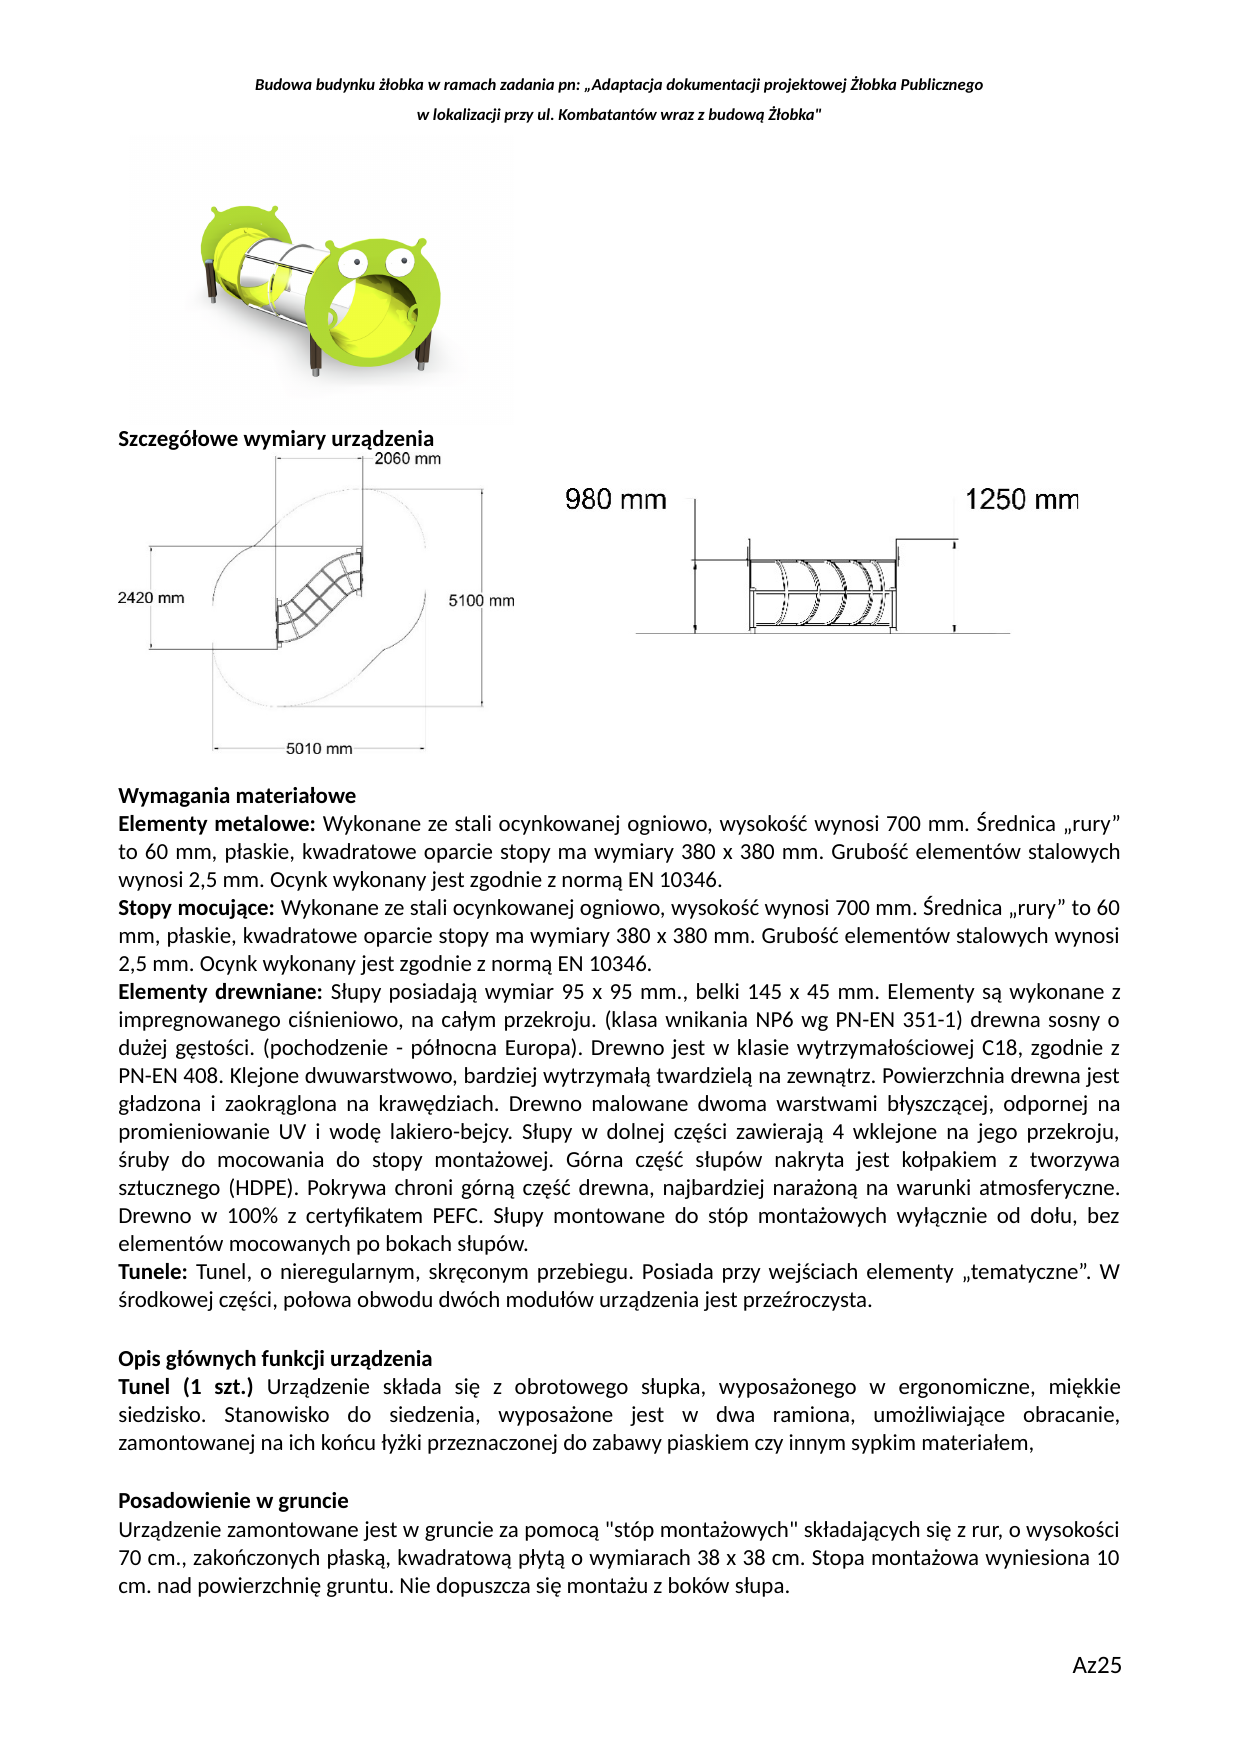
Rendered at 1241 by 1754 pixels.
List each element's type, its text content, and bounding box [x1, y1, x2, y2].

text Urządzenie zamontowane jest w gruncie za pomocą "stóp montażowych" składających się z rur, o wysokości 70 cm., zakończonych płaską, kwadratową płytą o wymiarach 38 x 38 cm. Stopa montażowa wyniesiona 10 cm. nad powierzchnię gruntu. Nie dopuszcza się montażu z boków słupa. [118, 1515, 1122, 1599]
text Stopy mocujące: Wykonane ze stali ocynkowanej ogniowo, wysokość wynosi 700 mm. Średnica „rury” to 60 mm, płaskie, kwadratowe oparcie stopy ma wymiary 380 x 380 mm. Grubość elementów stalowych wynosi 2,5 mm. Ocynk wykonany jest zgodnie z normą EN 10346. [118, 893, 1122, 977]
picture [566, 488, 1079, 634]
text Elementy drewniane: Słupy posiadają wymiar 95 x 95 mm., belki 145 x 45 mm. Elementy są wykonane z impregnowanego ciśnieniowo, na całym przekroju. (klasa wnikania NP6 wg PN-EN 351-1) drewna sosny o dużej gęstości. (pochodzenie - północna Europa). Drewno jest w klasie wytrzymałościowej C18, zgodnie z PN-EN 408. Klejone dwuwarstwowo, bardziej wytrzymałą twardzielą na zewnątrz. Powierzchnia drewna jest gładzona i zaokrąglona na krawędziach. Drewno malowane dwoma warstwami błyszczącej, odpornej na promieniowanie UV i wodę lakiero-bejcy. Słupy w dolnej części zawierają 4 wklejone na jego przekroju, śruby do mocowania do stopy montażowej. Górna część słupów nakryta jest kołpakiem z tworzywa sztucznego (HDPE). Pokrywa chroni górną część drewna, najbardziej narażoną na warunki atmosferyczne. Drewno w 100% z certyfikatem PEFC. Słupy montowane do stóp montażowych wyłącznie od dołu, bez elementów mocowanych po bokach słupów. [118, 977, 1122, 1257]
text Opis głównych funkcji urządzenia [118, 1344, 1122, 1372]
text Elementy metalowe: Wykonane ze stali ocynkowanej ogniowo, wysokość wynosi 700 mm. Średnica „rury” to 60 mm, płaskie, kwadratowe oparcie stopy ma wymiary 380 x 380 mm. Grubość elementów stalowych wynosi 2,5 mm. Ocynk wykonany jest zgodnie z normą EN 10346. [118, 809, 1122, 893]
picture [128, 135, 515, 425]
text Tunel (1 szt.) Urządzenie składa się z obrotowego słupka, wyposażonego w ergonomiczne, miękkie siedzisko. Stanowisko do siedzenia, wyposażone jest w dwa ramiona, umożliwiające obracanie, zamontowanej na ich końcu łyżki przeznaczonej do zabawy piaskiem czy innym sypkim materiałem, [118, 1372, 1122, 1456]
text Wymagania materiałowe [118, 781, 1122, 809]
text Tunele: Tunel, o nieregularnym, skręconym przebiegu. Posiada przy wejściach elementy „tematyczne”. W środkowej części, połowa obwodu dwóch modułów urządzenia jest przeźroczysta. [118, 1257, 1122, 1313]
picture [118, 452, 514, 754]
text Posadowienie w gruncie [118, 1487, 1122, 1515]
